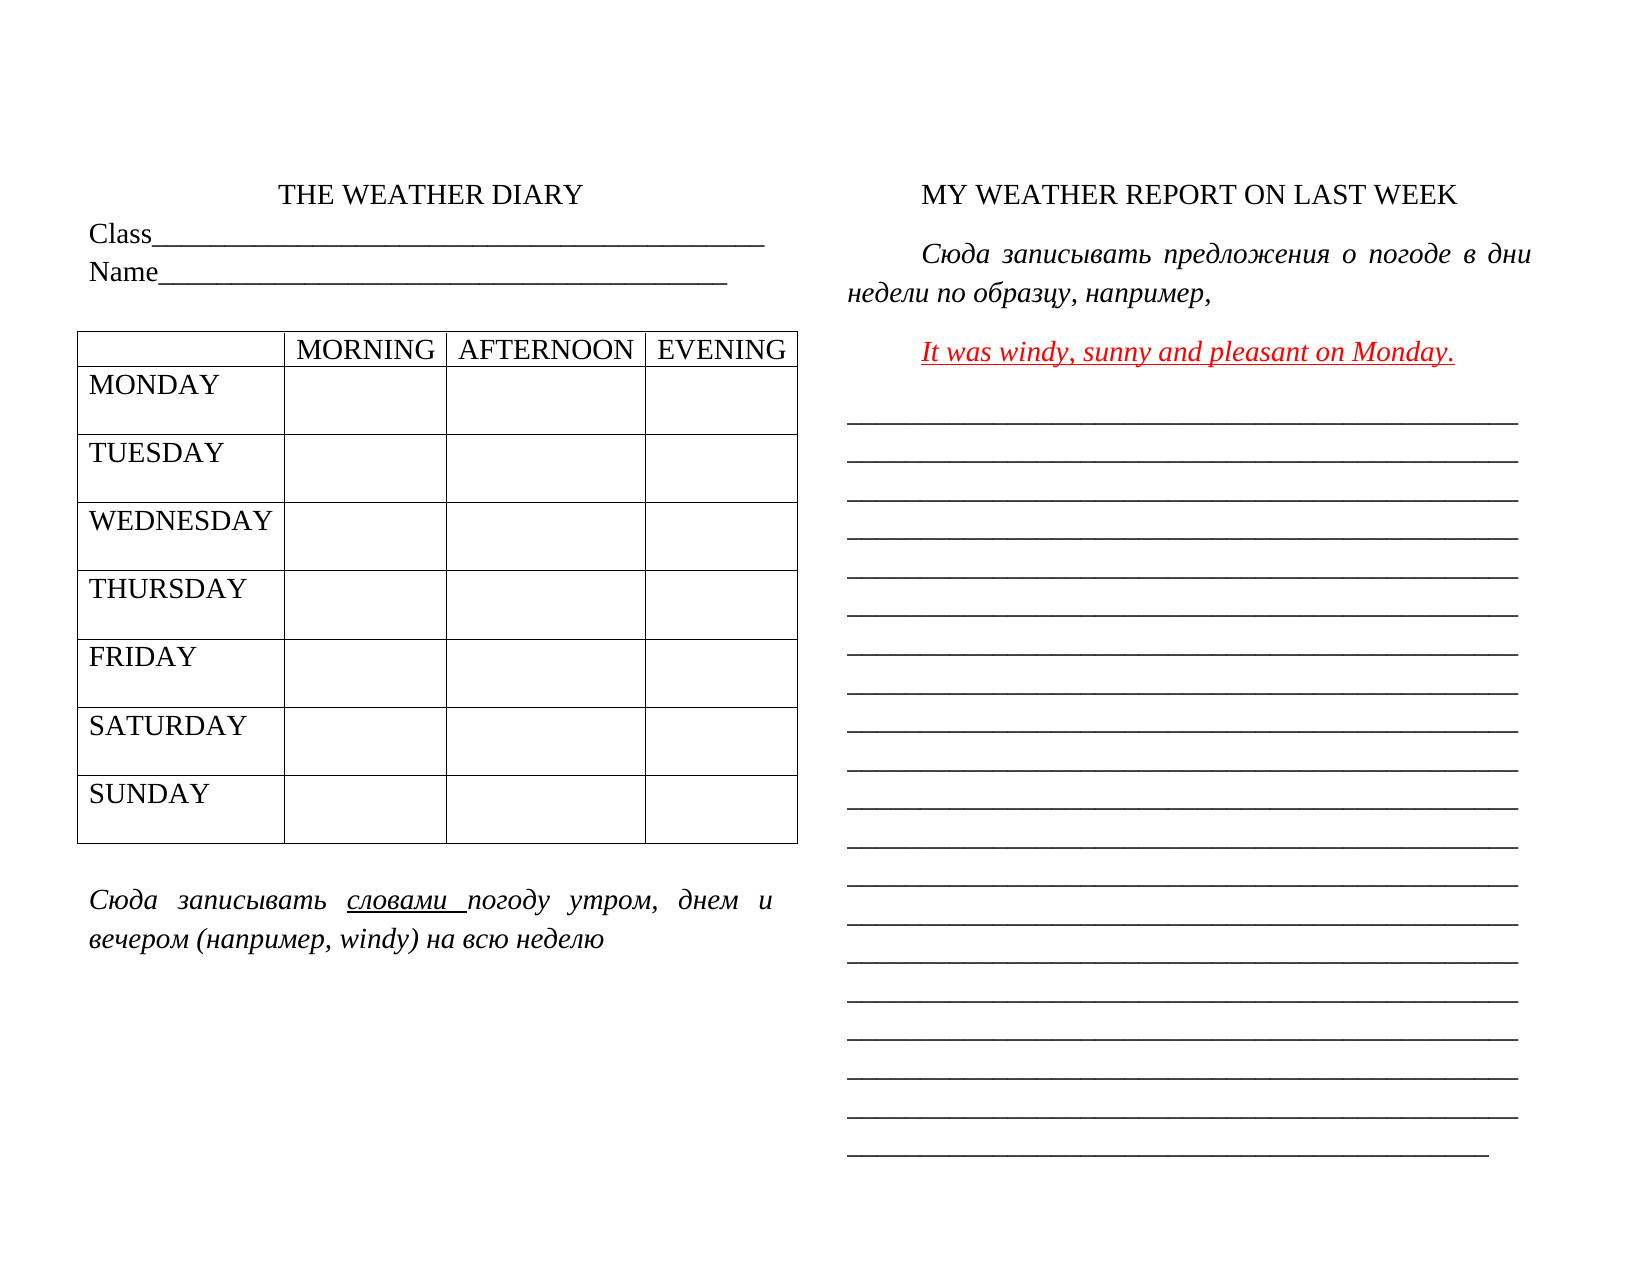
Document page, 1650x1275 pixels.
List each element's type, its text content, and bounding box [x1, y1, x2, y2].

table_cell [447, 640, 645, 707]
table_cell [285, 435, 446, 502]
table_cell [447, 435, 645, 502]
table_cell [285, 571, 446, 638]
text THE WEATHER DIARY [89, 177, 773, 211]
text Сюда записывать предложения о погоде в дни недели по образцу, например, [847, 237, 1532, 309]
table_cell [646, 708, 797, 775]
table_cell [285, 367, 446, 434]
text It was windy, sunny and pleasant on Monday. [847, 334, 1532, 368]
table_cell WEDNESDAY [78, 503, 284, 570]
table_cell MONDAY [78, 367, 284, 434]
text Name_______________________________________ [89, 254, 773, 288]
table_cell [646, 776, 797, 843]
table_cell SUNDAY [78, 776, 284, 843]
table_cell THURSDAY [78, 571, 284, 638]
text ______________________________________________________________________________________________________________________________________________________________________________________________________________________________________________________________________________________________________________________________________________________________________________________________________________________________________________________________________________________________________________________________________________________________________________________________________________________________________________________________________________________________________________________________________________________________________________________________________________________________________________________________________________________________________________________________________________________ [847, 394, 1532, 1160]
table_cell [646, 571, 797, 638]
table_cell [447, 367, 645, 434]
table_cell [646, 435, 797, 502]
table_cell [646, 640, 797, 707]
table_header EVENING [646, 332, 797, 366]
table_cell [285, 503, 446, 570]
text Сюда записывать словами погоду утром, днем и вечером (например, windy) на всю неделю [89, 882, 773, 954]
table_cell TUESDAY [78, 435, 284, 502]
table_cell [447, 776, 645, 843]
table_cell [285, 776, 446, 843]
table_cell [447, 503, 645, 570]
table_header MORNING [285, 332, 446, 366]
table_cell [285, 708, 446, 775]
table_cell [646, 503, 797, 570]
table_cell [447, 708, 645, 775]
table_cell [285, 640, 446, 707]
table_cell FRIDAY [78, 640, 284, 707]
table_cell [646, 367, 797, 434]
table_cell [447, 571, 645, 638]
table_header [78, 332, 284, 366]
text MY WEATHER REPORT ON LAST WEEK [847, 177, 1532, 211]
table_cell SATURDAY [78, 708, 284, 775]
text Class__________________________________________ [89, 216, 773, 249]
table_header AFTERNOON [447, 332, 645, 366]
